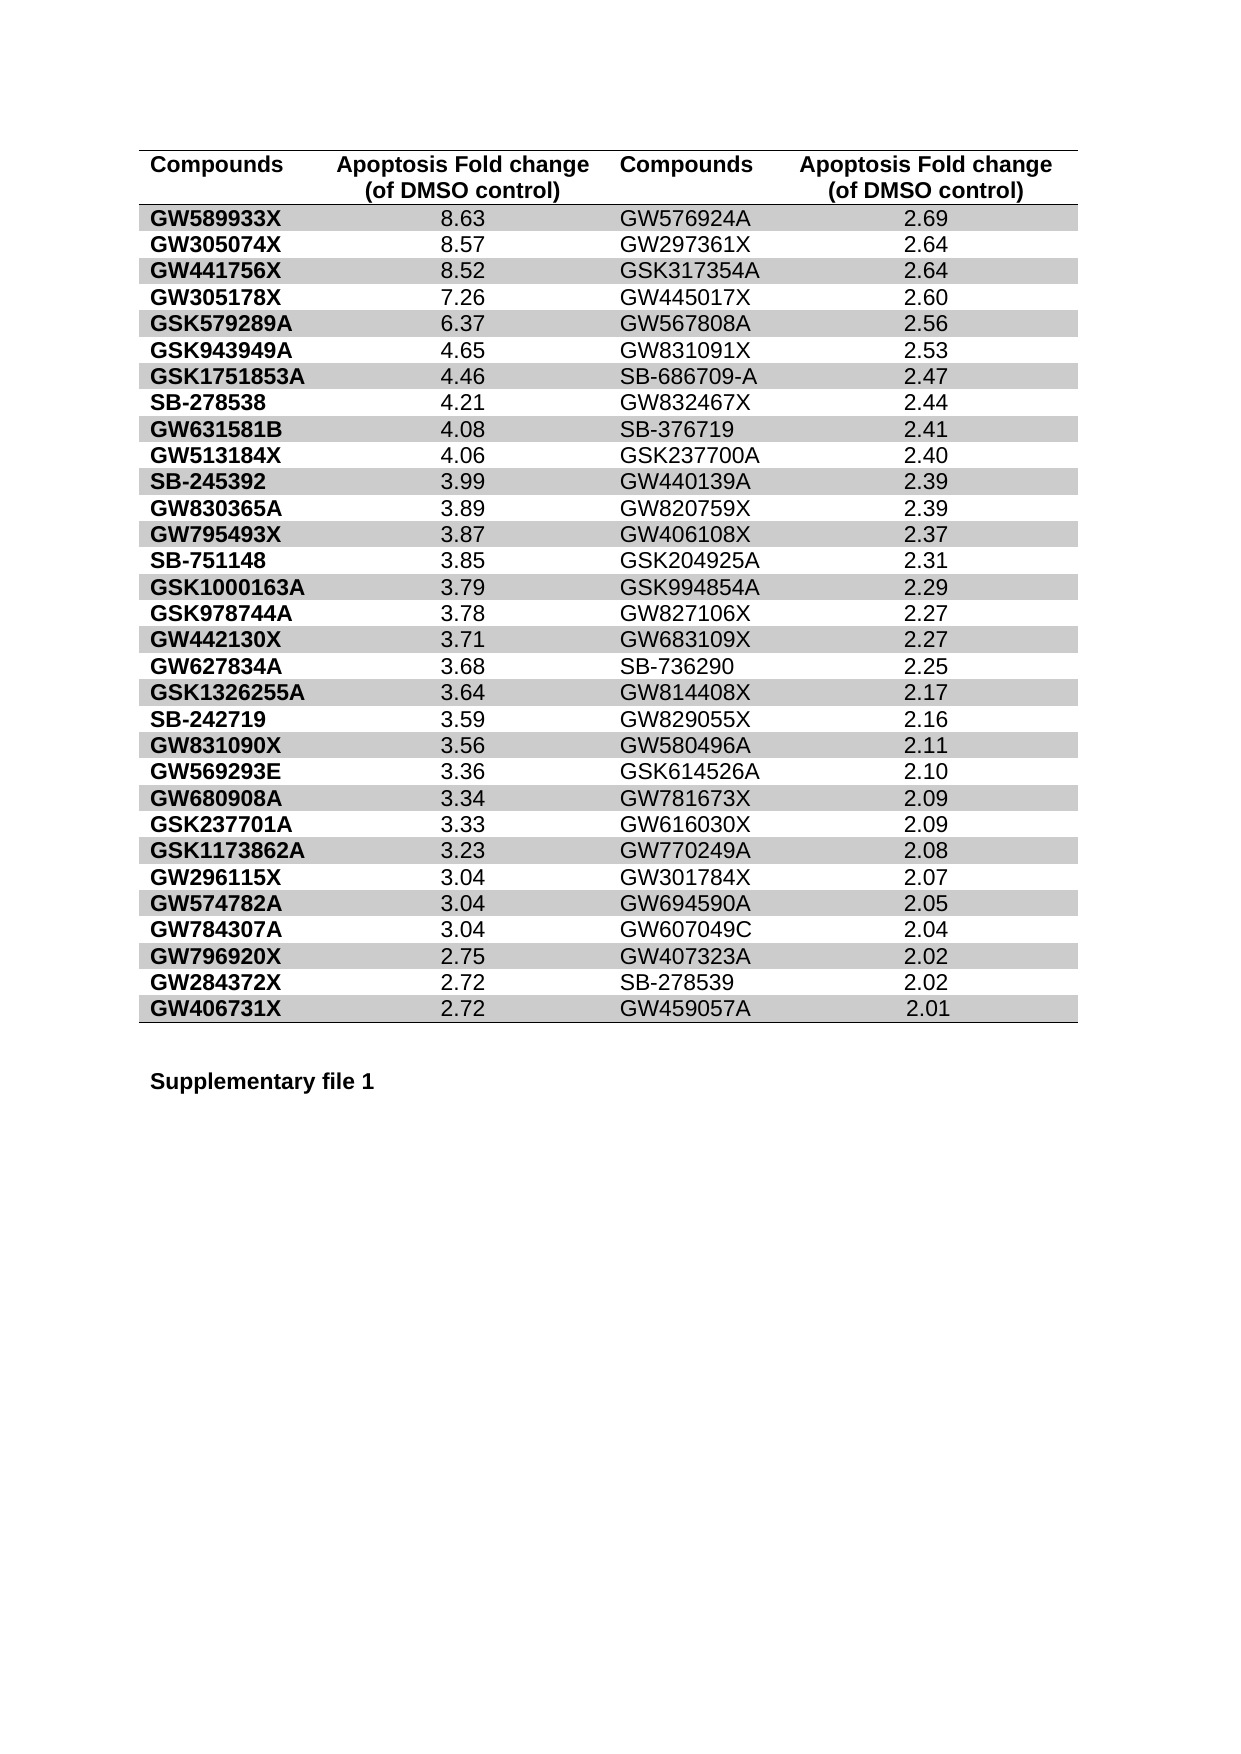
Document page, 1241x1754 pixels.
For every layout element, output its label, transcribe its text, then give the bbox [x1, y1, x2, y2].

table_cell GW831091X [608, 337, 774, 363]
table_cell 2.31 [774, 548, 1078, 574]
table_cell 3.64 [317, 679, 608, 706]
table_cell 3.23 [317, 837, 608, 864]
table_cell 8.63 [317, 205, 608, 231]
table_cell GW683109X [608, 626, 774, 653]
table_cell GW631581B [139, 416, 317, 442]
table_cell 3.85 [317, 548, 608, 574]
table_cell 2.29 [774, 574, 1078, 600]
table_cell 3.36 [317, 758, 608, 784]
table_cell 2.07 [774, 864, 1078, 890]
table_cell 3.56 [317, 732, 608, 758]
table_cell 2.16 [774, 706, 1078, 732]
table_cell 2.37 [774, 521, 1078, 547]
table_cell 3.33 [317, 811, 608, 837]
table_cell GW784307A [139, 916, 317, 943]
table_cell 2.10 [774, 758, 1078, 784]
table_cell GSK317354A [608, 258, 774, 284]
table_cell GW832467X [608, 389, 774, 416]
table_cell GW830365A [139, 495, 317, 521]
table_cell GW616030X [608, 811, 774, 837]
table_cell GSK237701A [139, 811, 317, 837]
table_cell GSK1326255A [139, 679, 317, 706]
table_cell 3.59 [317, 706, 608, 732]
table_cell 2.69 [774, 205, 1078, 231]
table_cell 3.34 [317, 785, 608, 811]
table_cell 2.64 [774, 258, 1078, 284]
table_cell SB-242719 [139, 706, 317, 732]
table_cell GW406108X [608, 521, 774, 547]
table_cell 3.04 [317, 890, 608, 916]
table_cell 3.78 [317, 600, 608, 626]
table_cell 2.44 [774, 389, 1078, 416]
table_cell GW567808A [608, 310, 774, 337]
table_cell 4.65 [317, 337, 608, 363]
table_cell 2.02 [774, 943, 1078, 969]
table_cell 2.11 [774, 732, 1078, 758]
table_cell GW297361X [608, 231, 774, 257]
table_cell GW513184X [139, 442, 317, 468]
table_cell 2.17 [774, 679, 1078, 706]
table_cell GW459057A [608, 995, 774, 1022]
table_cell 6.37 [317, 310, 608, 337]
table_cell GW831090X [139, 732, 317, 758]
table_cell 2.27 [774, 626, 1078, 653]
table_cell GW569293E [139, 758, 317, 784]
table_cell 2.09 [774, 785, 1078, 811]
table_cell GSK614526A [608, 758, 774, 784]
table_cell 2.41 [774, 416, 1078, 442]
table_cell 7.26 [317, 284, 608, 310]
table_header Compounds [139, 151, 317, 204]
table_cell SB-245392 [139, 468, 317, 495]
table_cell GW770249A [608, 837, 774, 864]
table_cell 2.27 [774, 600, 1078, 626]
table_cell SB-736290 [608, 653, 774, 679]
table_cell 3.99 [317, 468, 608, 495]
table_cell GW680908A [139, 785, 317, 811]
table_cell 8.57 [317, 231, 608, 257]
text Supplementary file 1 [150, 1068, 1090, 1094]
table_cell 2.39 [774, 468, 1078, 495]
table_cell GW580496A [608, 732, 774, 758]
table_cell 2.75 [317, 943, 608, 969]
table_cell 3.79 [317, 574, 608, 600]
table_cell GW305074X [139, 231, 317, 257]
table_cell SB-278538 [139, 389, 317, 416]
table_cell GW301784X [608, 864, 774, 890]
table_cell GW407323A [608, 943, 774, 969]
table_cell GSK978744A [139, 600, 317, 626]
table_cell GW576924A [608, 205, 774, 231]
table_cell GW607049C [608, 916, 774, 943]
table_cell 2.72 [317, 995, 608, 1022]
table_cell SB-278539 [608, 969, 774, 995]
table_cell GW829055X [608, 706, 774, 732]
table_cell GSK1751853A [139, 363, 317, 389]
table_cell 2.02 [774, 969, 1078, 995]
table_cell GW814408X [608, 679, 774, 706]
table_cell 3.04 [317, 864, 608, 890]
table_header Apoptosis Fold change (of DMSO control) [317, 151, 608, 204]
table_cell GW574782A [139, 890, 317, 916]
table_cell 3.68 [317, 653, 608, 679]
table_cell GSK994854A [608, 574, 774, 600]
table_cell 2.60 [774, 284, 1078, 310]
table_cell GSK1000163A [139, 574, 317, 600]
table_cell GSK943949A [139, 337, 317, 363]
table_cell 2.39 [774, 495, 1078, 521]
table_cell GW406731X [139, 995, 317, 1022]
table_cell 4.21 [317, 389, 608, 416]
table_cell 2.56 [774, 310, 1078, 337]
table_cell 3.87 [317, 521, 608, 547]
table_cell GSK237700A [608, 442, 774, 468]
table_cell GW827106X [608, 600, 774, 626]
table_cell GW589933X [139, 205, 317, 231]
table_cell 3.89 [317, 495, 608, 521]
table_cell GSK204925A [608, 548, 774, 574]
table_cell 2.47 [774, 363, 1078, 389]
table_cell GW305178X [139, 284, 317, 310]
table_cell GW296115X [139, 864, 317, 890]
table_cell 2.64 [774, 231, 1078, 257]
table_cell 4.06 [317, 442, 608, 468]
table_cell 2.08 [774, 837, 1078, 864]
table_cell SB-376719 [608, 416, 774, 442]
table_cell 2.04 [774, 916, 1078, 943]
table_cell 2.01 [774, 995, 1078, 1022]
table_cell GW694590A [608, 890, 774, 916]
table_cell GSK1173862A [139, 837, 317, 864]
table_cell GW284372X [139, 969, 317, 995]
table_cell 2.53 [774, 337, 1078, 363]
table_cell GW441756X [139, 258, 317, 284]
table_cell 2.40 [774, 442, 1078, 468]
table_cell 2.72 [317, 969, 608, 995]
table_cell GW627834A [139, 653, 317, 679]
table_header Compounds [608, 151, 774, 204]
table_header Apoptosis Fold change (of DMSO control) [774, 151, 1078, 204]
table_cell GW820759X [608, 495, 774, 521]
table_cell GW796920X [139, 943, 317, 969]
table_cell 2.05 [774, 890, 1078, 916]
table_cell GW440139A [608, 468, 774, 495]
table_cell SB-751148 [139, 548, 317, 574]
table_cell 4.46 [317, 363, 608, 389]
table_cell GW781673X [608, 785, 774, 811]
table_cell 2.09 [774, 811, 1078, 837]
table_cell GW442130X [139, 626, 317, 653]
table_cell GSK579289A [139, 310, 317, 337]
table_cell 8.52 [317, 258, 608, 284]
table_cell 3.04 [317, 916, 608, 943]
table_cell SB-686709-A [608, 363, 774, 389]
table_cell 3.71 [317, 626, 608, 653]
table_cell GW445017X [608, 284, 774, 310]
table_cell 2.25 [774, 653, 1078, 679]
table_cell 4.08 [317, 416, 608, 442]
table_cell GW795493X [139, 521, 317, 547]
